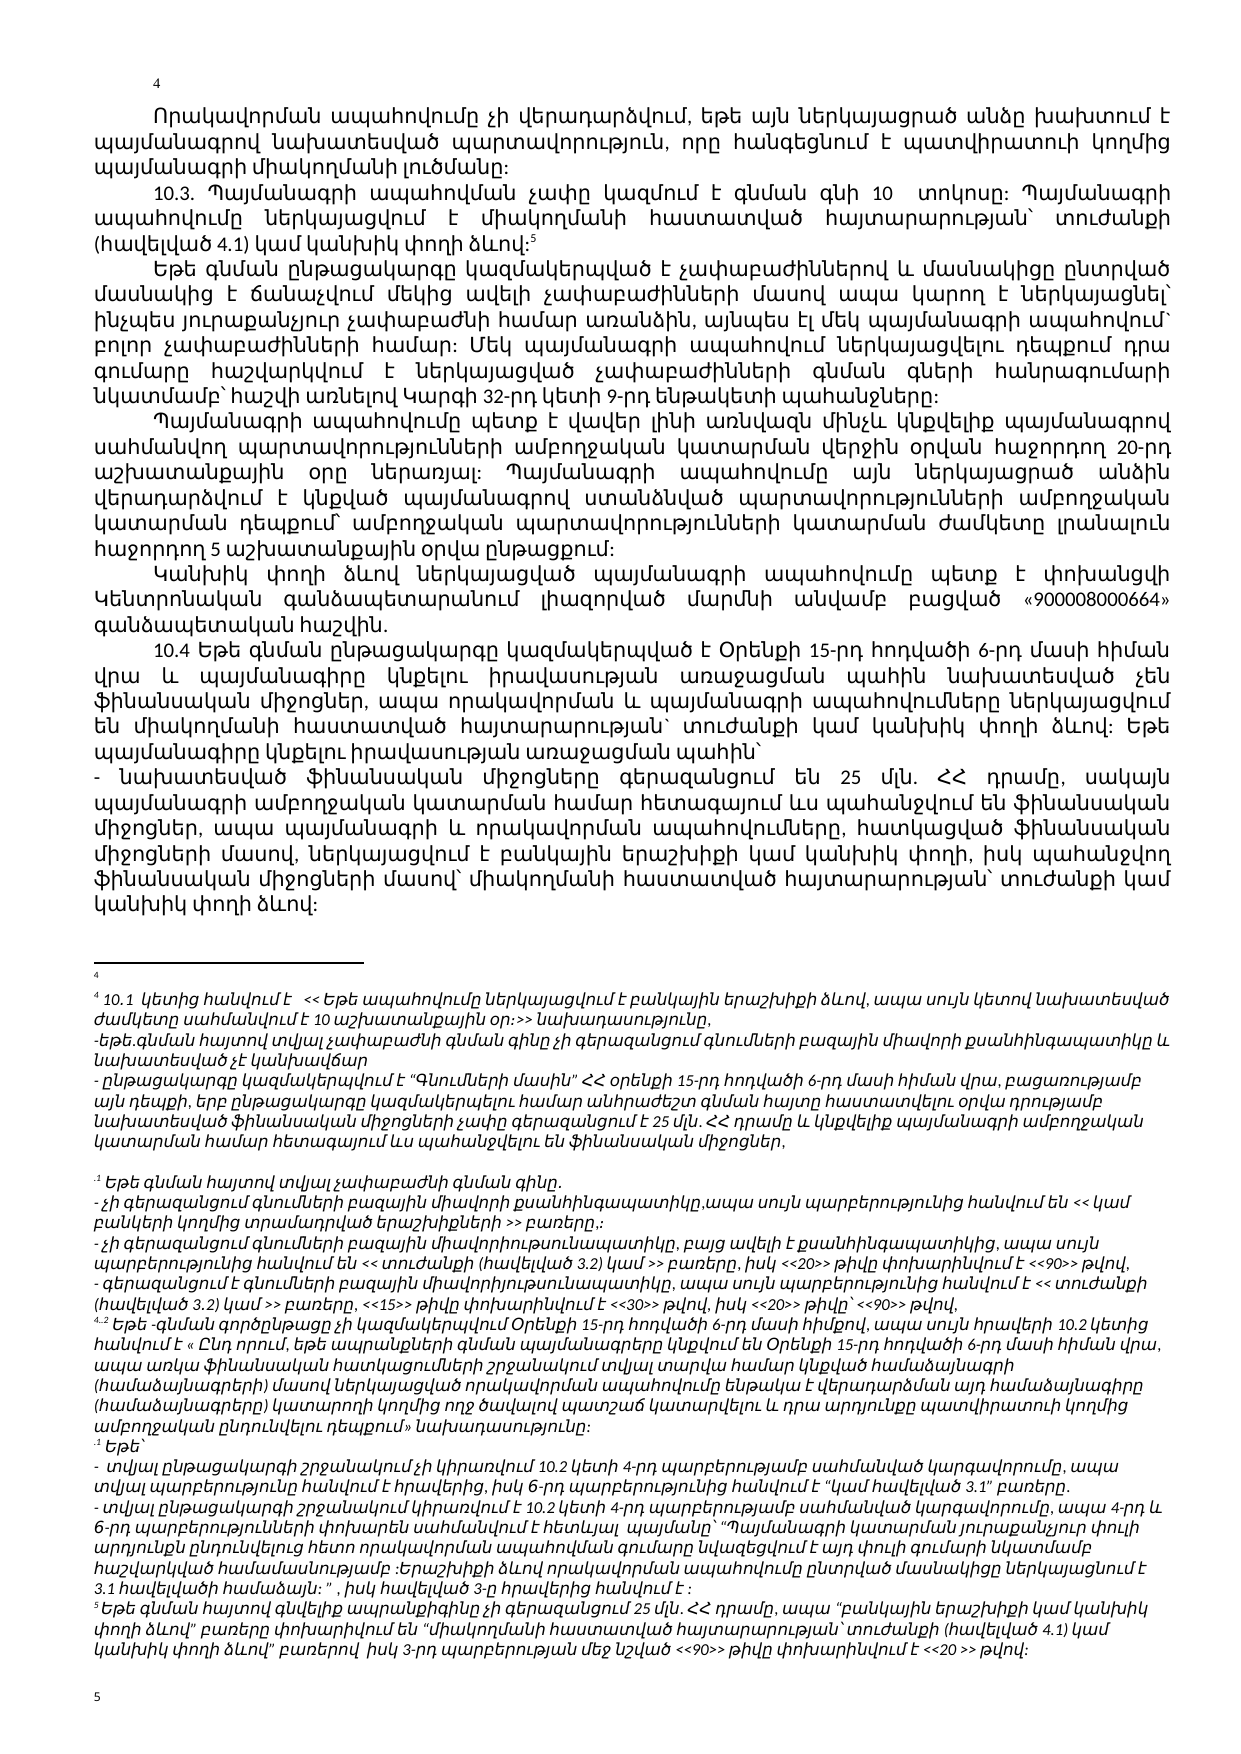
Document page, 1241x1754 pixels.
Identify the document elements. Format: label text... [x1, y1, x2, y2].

text 10.3. Պայմանագրի ապահովման չափը կազմում է գնման գնի 10 տոկոսը: Պայմանագրի ապահովումը ներկայացվում է միակողմանի հաստատված հայտարարության՝ տուժանքի (հավելված 4.1) կամ կանխիկ փողի ձևով: [94, 180, 1171, 256]
text Կանխիկ փողի ձևով ներկայացված պայմանագրի ապահովումը պետք է փոխանցվի Կենտրոնական գանձապետարանում լիազորված մարմնի անվամբ բացված «900008000664» գանձապետական հաշվին. [94, 561, 1171, 637]
text - նախատեսված ֆինանսական միջոցները գերազանցում են 25 մլն. ՀՀ դրամը, սակայն պայմանագրի ամբողջական կատարման համար հետագայում ևս պահանջվում են ֆինանսական միջոցներ, ապա պայմանագրի և որակավորման ապահովումները, հատկացված ֆինանսական միջոցների մասով, ներկայացվում է բանկային երաշխիքի կամ կանխիկ փողի, իսկ պահանջվող ֆինանսական միջոցների մասով՝ միակողմանի հաստատված հայտարարության՝ տուժանքի կամ կանխիկ փողի ձևով: [94, 764, 1171, 917]
text Պայմանագրի ապահովումը պետք է վավեր լինի առնվազն մինչև կնքվելիք պայմանագրով սահմանվող պարտավորությունների ամբողջական կատարման վերջին օրվան հաջորդող 20-րդ աշխատանքային օրը ներառյալ: Պայմանագրի ապահովումը այն ներկայացրած անձին վերադարձվում է կնքված պայմանագրով ստանձնված պարտավորությունների ամբողջական կատարման դեպքում՝ ամբողջական պարտավորությունների կատարման ժամկետը լրանալուն հաջորդող 5 աշխատանքային օրվա ընթացքում: [94, 409, 1171, 561]
text Որակավորման ապահովումը չի վերադարձվում, եթե այն ներկայացրած անձը խախտում է պայմանագրով նախատեսված պարտավորություն, որը հանգեցնում է պատվիրատուի կողմից պայմանագրի միակողմանի լուծմանը: [94, 104, 1171, 180]
text Եթե գնման ընթացակարգը կազմակերպված է չափաբաժիններով և մասնակիցը ընտրված մասնակից է ճանաչվում մեկից ավելի չափաբաժինների մասով ապա կարող է ներկայացնել՝ ինչպես յուրաքանչյուր չափաբաժնի համար առանձին, այնպես էլ մեկ պայմանագրի ապահովում` բոլոր չափաբաժինների համար: Մեկ պայմանագրի ապահովում ներկայացվելու դեպքում դրա գումարը հաշվարկվում է ներկայացված չափաբաժինների գնման գների հանրագումարի նկատմամբ՝ հաշվի առնելով Կարգի 32-րդ կետի 9-րդ ենթակետի պահանջները: [94, 256, 1171, 409]
text 10.4 Եթե գնման ընթացակարգը կազմակերպված է Օրենքի 15-րդ հոդվածի 6-րդ մասի հիման վրա և պայմանագիրը կնքելու իրավասության առաջացման պահին նախատեսված չեն ֆինանսական միջոցներ, ապա որակավորման և պայմանագրի ապահովումները ներկայացվում են միակողմանի հաստատված հայտարարության` տուժանքի կամ կանխիկ փողի ձևով: Եթե պայմանագիրը կնքելու իրավասության առաջացման պահին՝ [94, 637, 1171, 764]
